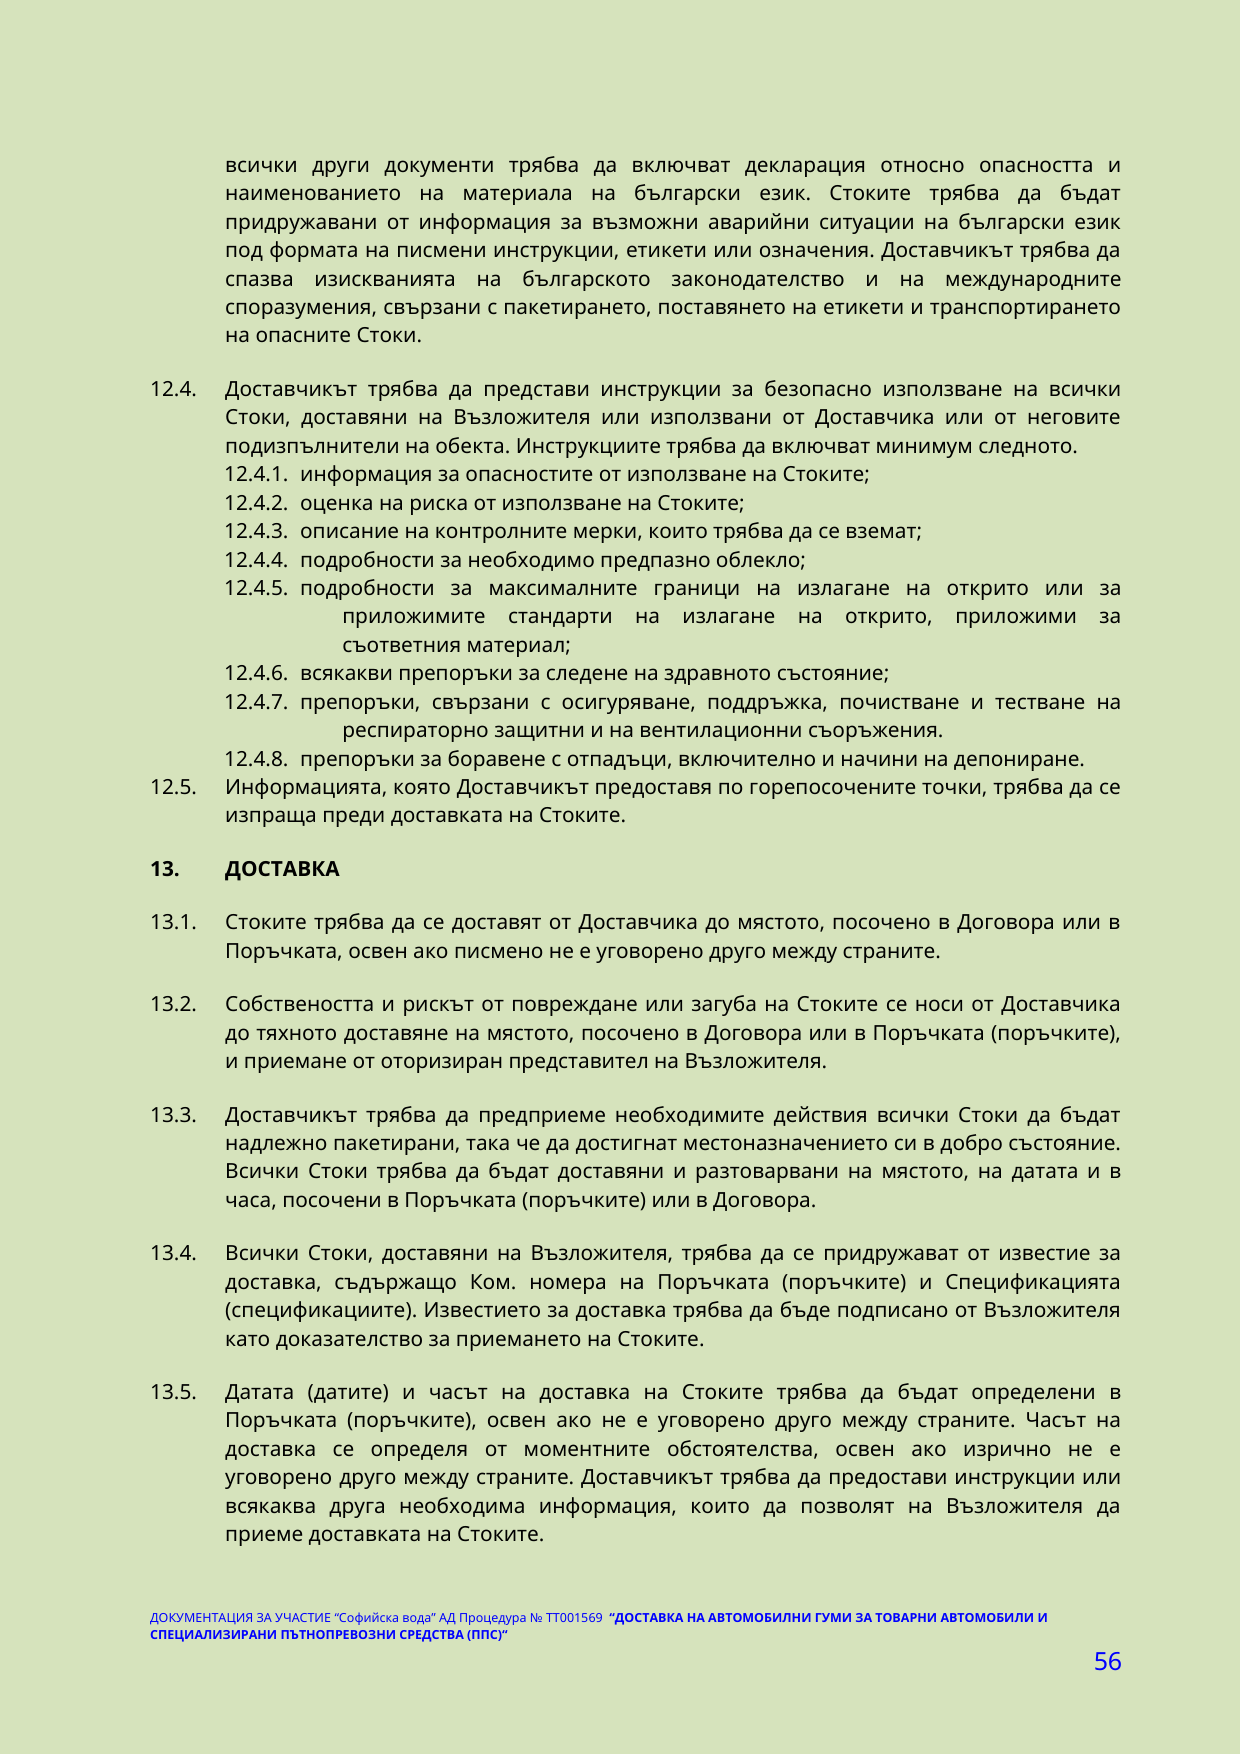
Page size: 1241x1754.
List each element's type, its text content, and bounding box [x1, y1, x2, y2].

list описание на контролните мерки, които трябва да се вземат; [224, 516, 1122, 545]
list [150, 150, 1122, 349]
list Всички Стоки, доставяни на Възложителя, трябва да се придружават от известие за доставка, съдържащо Ком. номера на Поръчката (поръчките) и Спецификацията (спецификациите). Известието за доставка трябва да бъде подписано от Възложителя като доказателство за приемането на Стоките. [150, 1238, 1122, 1352]
list препоръки, свързани с осигуряване, поддръжка, почистване и тестване на респираторно защитни и на вентилационни съоръжения. [224, 687, 1122, 744]
list Стоките трябва да се доставят от Доставчика до мястото, посочено в Договора или в Поръчката, освен ако писмено не е уговорено друго между страните. [150, 907, 1122, 964]
list подробности за необходимо предпазно облекло; [224, 545, 1122, 573]
list Датата (датите) и часът на доставка на Стоките трябва да бъдат определени в Поръчката (поръчките), освен ако не е уговорено друго между страните. Часът на доставка се определя от моментните обстоятелства, освен ако изрично не е уговорено друго между страните. Доставчикът трябва да предостави инструкции или всякаква друга необходима информация, които да позволят на Възложителя да приеме доставката на Стоките. [150, 1377, 1122, 1548]
list Доставчикът трябва да предприеме необходимите действия всички Стоки да бъдат надлежно пакетирани, така че да достигнат местоназначението си в добро състояние. Всички Стоки трябва да бъдат доставяни и разтоварвани на мястото, на датата и в часа, посочени в Поръчката (поръчките) или в Договора. [150, 1100, 1122, 1213]
list Доставчикът трябва да представи инструкции за безопасно използване на всички Стоки, доставяни на Възложителя или използвани от Доставчика или от неговите подизпълнители на обекта. Инструкциите трябва да включват минимум следното. [150, 374, 1122, 459]
list всякакви препоръки за следене на здравното състояние; [224, 658, 1122, 687]
list ДОСТАВКА [150, 854, 1122, 882]
list подробности за максималните граници на излагане на открито или за приложимите стандарти на излагане на открито, приложими за съответния материал; [224, 573, 1122, 658]
list Информацията, която Доставчикът предоставя по горепосочените точки, трябва да се изпраща преди доставката на Стоките. [150, 772, 1122, 829]
list оценка на риска от използване на Стоките; [224, 488, 1122, 516]
list информация за опасностите от използване на Стоките; [224, 459, 1122, 488]
list Собствеността и рискът от повреждане или загуба на Стоките се носи от Доставчика до тяхното доставяне на мястото, посочено в Договора или в Поръчката (поръчките), и приемане от оторизиран представител на Възложителя. [150, 989, 1122, 1075]
list препоръки за боравене с отпадъци, включително и начини на депониране. [224, 744, 1122, 772]
